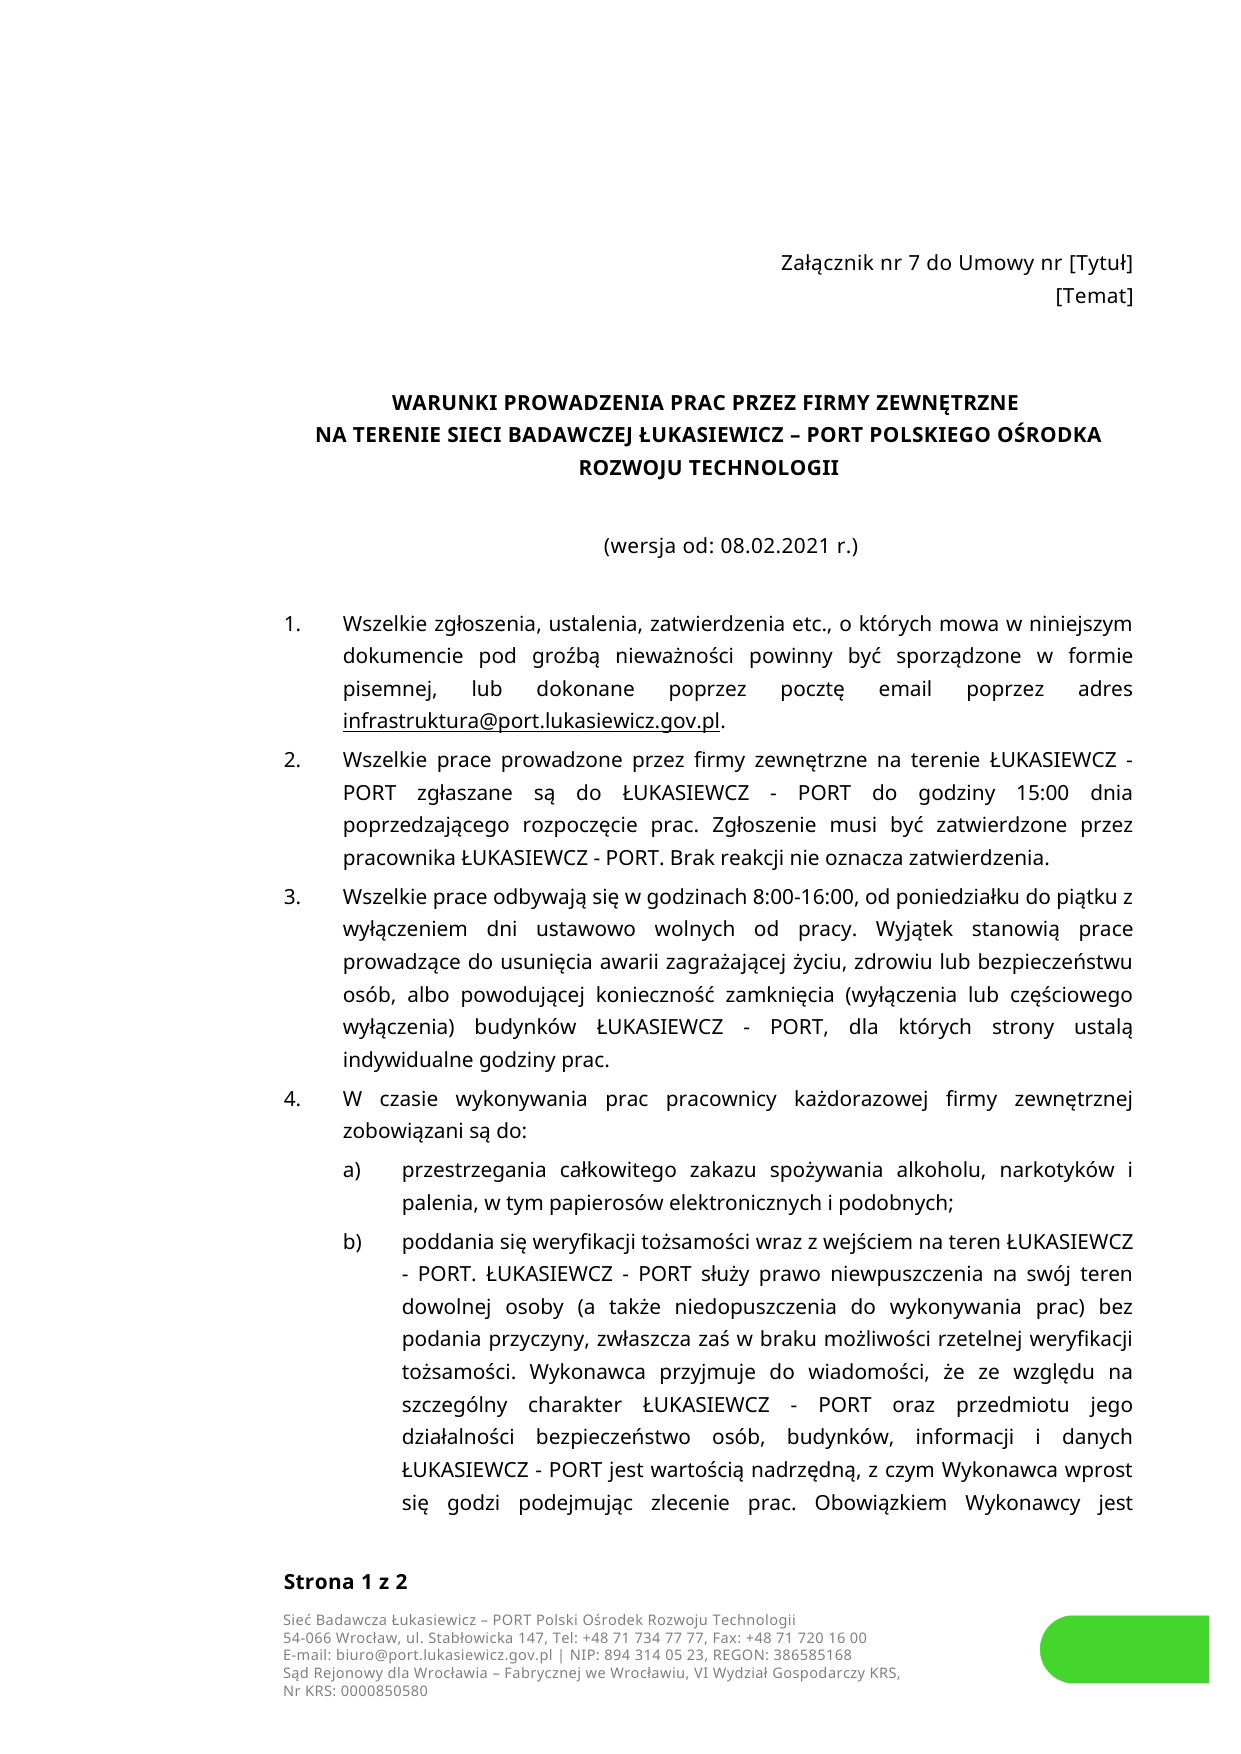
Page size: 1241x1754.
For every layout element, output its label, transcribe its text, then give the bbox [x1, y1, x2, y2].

text (wersja od: 08.02.2021 r.) [328, 531, 1134, 559]
list Wszelkie zgłoszenia, ustalenia, zatwierdzenia etc., o których mowa w niniejszym dokumencie pod groźbą nieważności powinny być sporządzone w formie pisemnej, lub dokonane poprzez pocztę email poprzez adres infrastruktura@port.lukasiewicz.gov.pl. [283, 609, 1134, 735]
text WARUNKI PROWADZENIA PRAC PRZEZ FIRMY ZEWNĘTRZNE NA TERENIE SIECI BADAWCZEJ ŁUKASIEWICZ – PORT POLSKIEGO OŚRODKA ROZWOJU TECHNOLOGII [283, 355, 1134, 482]
list Wszelkie prace prowadzone przez firmy zewnętrzne na terenie ŁUKASIEWCZ - PORT zgłaszane są do ŁUKASIEWCZ - PORT do godziny 15:00 dnia poprzedzającego rozpoczęcie prac. Zgłoszenie musi być zatwierdzone przez pracownika ŁUKASIEWCZ - PORT. Brak reakcji nie oznacza zatwierdzenia. [283, 745, 1134, 872]
list W czasie wykonywania prac pracownicy każdorazowej firmy zewnętrznej zobowiązani są do: [283, 1084, 1134, 1145]
list przestrzegania całkowitego zakazu spożywania alkoholu, narkotyków i palenia, w tym papierosów elektronicznych i podobnych; [343, 1155, 1134, 1216]
picture [1036, 1611, 1239, 1752]
text Załącznik nr 7 do Umowy nr [283, 248, 1134, 309]
list Wszelkie prace odbywają się w godzinach 8:00-16:00, od poniedziałku do piątku z wyłączeniem dni ustawowo wolnych od pracy. Wyjątek stanowią prace prowadzące do usunięcia awarii zagrażającej życiu, zdrowiu lub bezpieczeństwu osób, albo powodującej konieczność zamknięcia (wyłączenia lub częściowego wyłączenia) budynków ŁUKASIEWCZ - PORT, dla których strony ustalą indywidualne godziny prac. [283, 882, 1134, 1073]
